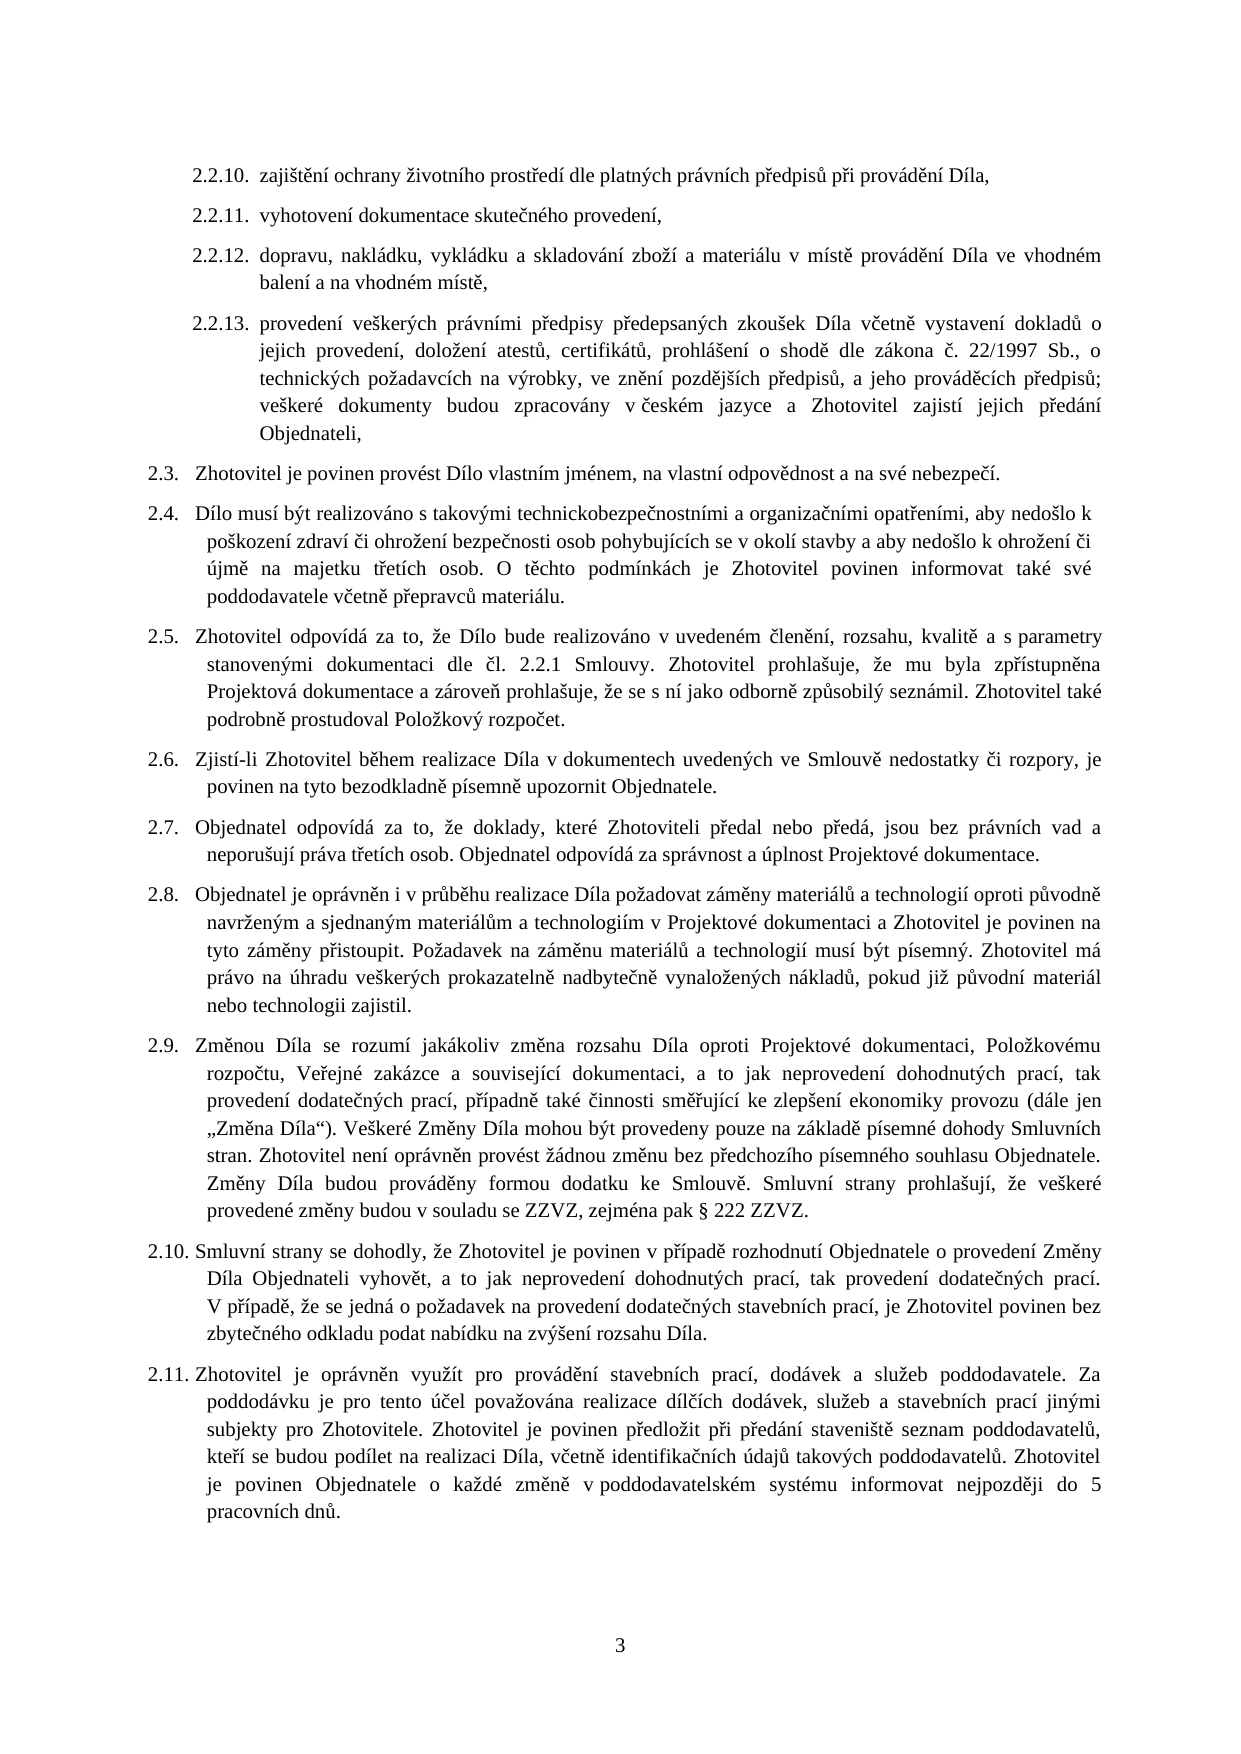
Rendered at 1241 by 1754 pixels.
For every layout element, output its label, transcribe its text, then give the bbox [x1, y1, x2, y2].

list Zhotovitel odpovídá za to, že Dílo bude realizováno v uvedeném členění, rozsahu, kvalitě a s parametry stanovenými dokumentaci dle čl. 2.2.1 Smlouvy. Zhotovitel prohlašuje, že mu byla zpřístupněna Projektová dokumentace a zároveň prohlašuje, že se s ní jako odborně způsobilý seznámil. Zhotovitel také podrobně prostudoval Položkový rozpočet. [148, 624, 1102, 731]
list Změnou Díla se rozumí jakákoliv změna rozsahu Díla oproti Projektové dokumentaci, Položkovému rozpočtu, Veřejné zakázce a související dokumentaci, a to jak neprovedení dohodnutých prací, tak provedení dodatečných prací, případně také činnosti směřující ke zlepšení ekonomiky provozu (dále jen „Změna Díla“). Veškeré Změny Díla mohou být provedeny pouze na základě písemné dohody Smluvních stran. Zhotovitel není oprávněn provést žádnou změnu bez předchozího písemného souhlasu Objednatele. Změny Díla budou prováděny formou dodatku ke Smlouvě. Smluvní strany prohlašují, že veškeré provedené změny budou v souladu se ZZVZ, zejména pak § 222 ZZVZ. [148, 1033, 1102, 1222]
list zajištění ochrany životního prostředí dle platných právních předpisů při provádění Díla, [192, 162, 1102, 187]
list dopravu, nakládku, vykládku a skladování zboží a materiálu v místě provádění Díla ve vhodném balení a na vhodném místě, [192, 243, 1102, 294]
list Zhotovitel je povinen provést Dílo vlastním jménem, na vlastní odpovědnost a na své nebezpečí. [148, 461, 1093, 485]
list vyhotovení dokumentace skutečného provedení, [192, 203, 1102, 227]
list Zhotovitel je oprávněn využít pro provádění stavebních prací, dodávek a služeb poddodavatele. Za poddodávku je pro tento účel považována realizace dílčích dodávek, služeb a stavebních prací jinými subjekty pro Zhotovitele. Zhotovitel je povinen předložit při předání staveniště seznam poddodavatelů, kteří se budou podílet na realizaci Díla, včetně identifikačních údajů takových poddodavatelů. Zhotovitel je povinen Objednatele o každé změně v poddodavatelském systému informovat nejpozději do 5 pracovních dnů. [148, 1361, 1102, 1523]
list Objednatel je oprávněn i v průběhu realizace Díla požadovat záměny materiálů a technologií oproti původně navrženým a sjednaným materiálům a technologiím v Projektové dokumentaci a Zhotovitel je povinen na tyto záměny přistoupit. Požadavek na záměnu materiálů a technologií musí být písemný. Zhotovitel má právo na úhradu veškerých prokazatelně nadbytečně vynaložených nákladů, pokud již původní materiál nebo technologii zajistil. [148, 882, 1102, 1017]
list provedení veškerých právními předpisy předepsaných zkoušek Díla včetně vystavení dokladů o jejich provedení, doložení atestů, certifikátů, prohlášení o shodě dle zákona č. 22/1997 Sb., o technických požadavcích na výrobky, ve znění pozdějších předpisů, a jeho prováděcích předpisů; veškeré dokumenty budou zpracovány v českém jazyce a Zhotovitel zajistí jejich předání Objednateli, [192, 310, 1102, 445]
list Zjistí-li Zhotovitel během realizace Díla v dokumentech uvedených ve Smlouvě nedostatky či rozpory, je povinen na tyto bezodkladně písemně upozornit Objednatele. [148, 747, 1102, 798]
list Dílo musí být realizováno s takovými technickobezpečnostními a organizačními opatřeními, aby nedošlo k poškození zdraví či ohrožení bezpečnosti osob pohybujících se v okolí stavby a aby nedošlo k ohrožení či újmě na majetku třetích osob. O těchto podmínkách je Zhotovitel povinen informovat také své poddodavatele včetně přepravců materiálu. [148, 501, 1093, 608]
list Objednatel odpovídá za to, že doklady, které Zhotoviteli předal nebo předá, jsou bez právních vad a neporušují práva třetích osob. Objednatel odpovídá za správnost a úplnost Projektové dokumentace. [148, 814, 1102, 866]
list Smluvní strany se dohodly, že Zhotovitel je povinen v případě rozhodnutí Objednatele o provedení Změny Díla Objednateli vyhovět, a to jak neprovedení dohodnutých prací, tak provedení dodatečných prací. V případě, že se jedná o požadavek na provedení dodatečných stavebních prací, je Zhotovitel povinen bez zbytečného odkladu podat nabídku na zvýšení rozsahu Díla. [148, 1238, 1102, 1345]
